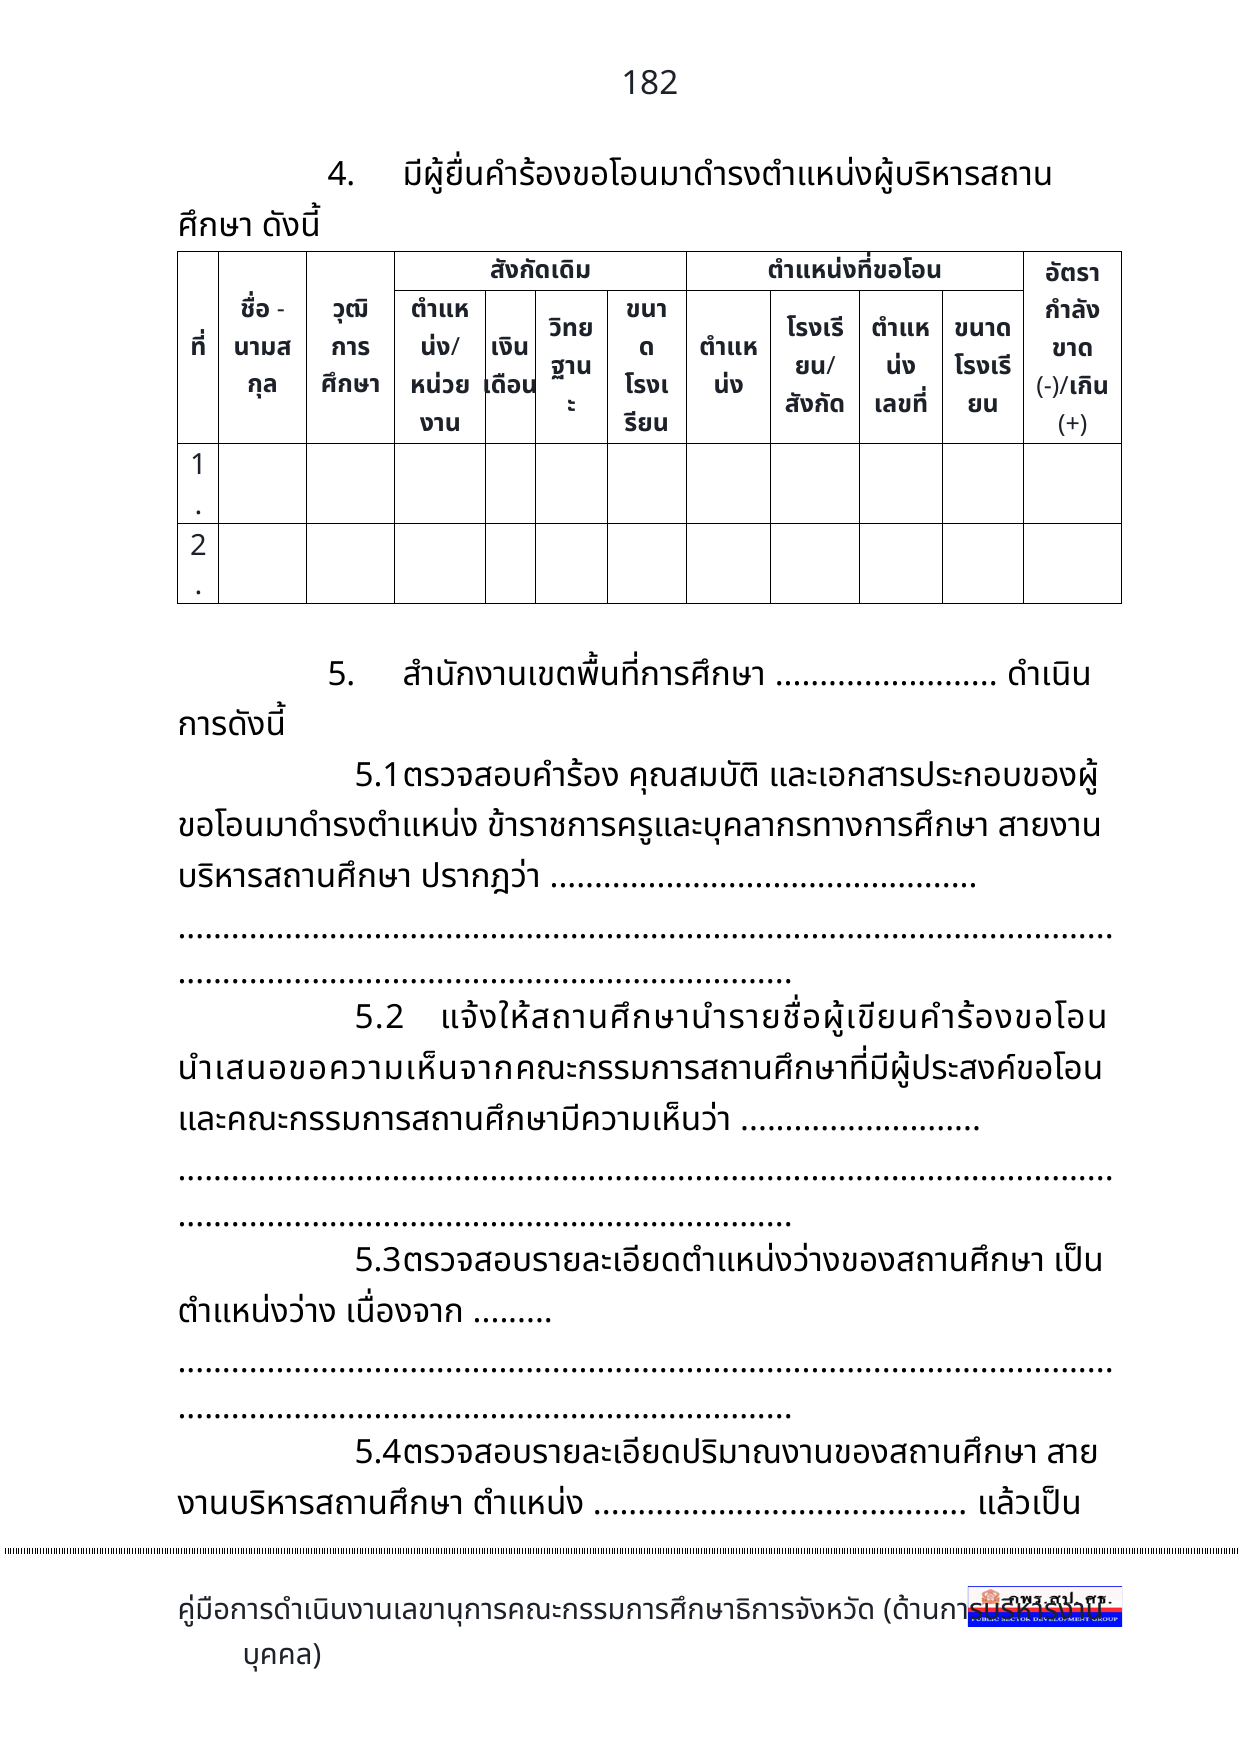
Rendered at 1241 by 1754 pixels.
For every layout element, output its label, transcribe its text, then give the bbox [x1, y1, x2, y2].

table_cell [486, 444, 535, 523]
table_header อัตรากำลัง ขาด (-)/เกิน (+) [1024, 252, 1121, 442]
table_cell [943, 524, 1023, 603]
table_header ชื่อ - นามสกุล [219, 252, 306, 442]
table_cell ขนาดโรงเรียน [608, 291, 686, 442]
table_cell [486, 524, 535, 603]
table_cell [687, 524, 770, 603]
table_cell วิทยฐานะ [536, 291, 607, 442]
table_cell [536, 524, 607, 603]
table_cell [608, 524, 686, 603]
table_cell [687, 444, 770, 523]
table_cell [307, 444, 394, 523]
table_cell โรงเรียน/สังกัด [771, 291, 859, 442]
text 5. สำนักงานเขตพื้นที่การศึกษา ......................... ดำเนินการดังนี้ [177, 650, 1122, 751]
table_cell [219, 524, 306, 603]
table_cell [771, 444, 859, 523]
table_cell [395, 524, 485, 603]
table_cell [307, 524, 394, 603]
table_cell [395, 444, 485, 523]
text 5.2 แจ้งให้สถานศึกษานำรายชื่อผู้เขียนคำร้องขอโอนนำเสนอขอความเห็นจากคณะกรรมการสถานศึกษาที่มีผู้ประสงค์ขอโอน และคณะกรรมการสถานศึกษามีความเห็นว่า ........................... .............................................................................................................................................................................. [177, 993, 1122, 1236]
table_header วุฒิการศึกษา [307, 252, 394, 442]
table_cell ตำแหน่ง [687, 291, 770, 442]
table_cell [536, 444, 607, 523]
table_cell ตำแหน่ง/หน่วยงาน [395, 291, 485, 442]
text 5.3 ตรวจสอบรายละเอียดตำแหน่งว่างของสถานศึกษา เป็นตำแหน่งว่าง เนื่องจาก ......... .............................................................................................................................................................................. [177, 1236, 1122, 1428]
table_header สังกัดเดิม [395, 252, 686, 290]
table_cell [608, 444, 686, 523]
table_cell [860, 444, 942, 523]
table_header ที่ [178, 252, 218, 442]
table_cell เงิน เดือน [486, 291, 535, 442]
text 4. มีผู้ยื่นคำร้องขอโอนมาดำรงตำแหน่งผู้บริหารสถานศึกษา ดังนี้ [177, 150, 1122, 251]
table_cell [219, 444, 306, 523]
text 5.1 ตรวจสอบคำร้อง คุณสมบัติ และเอกสารประกอบของผู้ขอโอนมาดำรงตำแหน่ง ข้าราชการครูและบุคลากรทางการศึกษา สายงานบริหารสถานศึกษา ปรากฎว่า ................................................ .............................................................................................................................................................................. [177, 751, 1122, 993]
table_cell [771, 524, 859, 603]
picture [967, 1586, 1123, 1627]
table_cell ตำแหน่งเลขที่ [860, 291, 942, 442]
table_cell ขนาดโรงเรียน [943, 291, 1023, 442]
table_header ตำแหน่งที่ขอโอน [687, 252, 1023, 290]
table_cell [943, 444, 1023, 523]
table_cell 1. [178, 444, 218, 523]
table_cell 2. [178, 524, 218, 603]
table_cell [1024, 444, 1121, 523]
table_cell [860, 524, 942, 603]
table_cell [1024, 524, 1121, 603]
